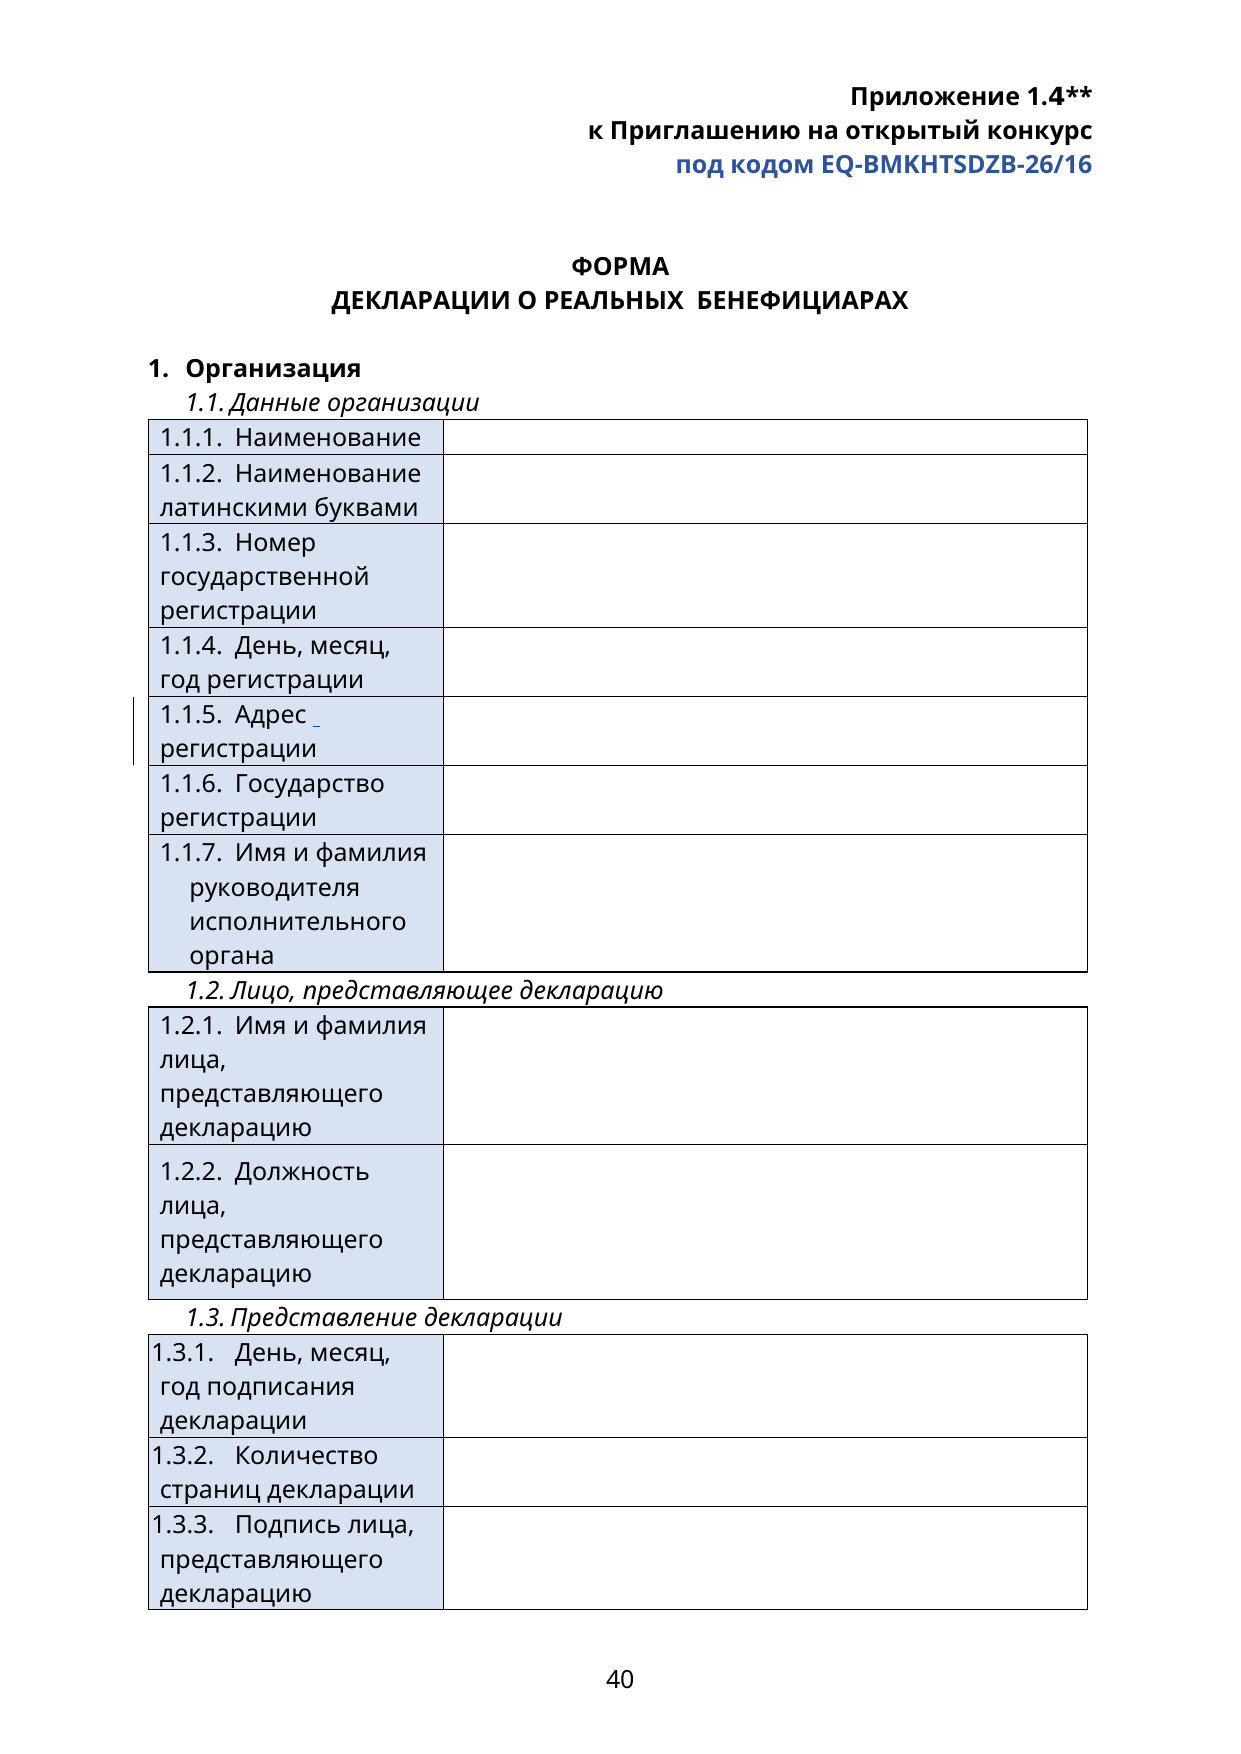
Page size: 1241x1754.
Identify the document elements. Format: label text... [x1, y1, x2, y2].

table_cell Количество страниц декларации [149, 1438, 443, 1506]
table_header Имя и фамилия лица, представляющего декларацию [149, 1008, 443, 1144]
table_header [444, 1008, 1087, 1144]
table_cell [444, 835, 1087, 971]
table_cell [444, 1507, 1087, 1609]
text ДЕКЛАРАЦИИ О РЕАЛЬНЫХ БЕНЕФИЦИАРАХ [148, 283, 1092, 317]
subtitle под кодом EQ-BMKHTSDZB-26/16 [148, 147, 1092, 181]
table_cell [444, 524, 1087, 627]
list Данные организации [185, 385, 1092, 419]
table_cell [444, 1438, 1087, 1506]
text ФОРМА [148, 249, 1092, 283]
table_cell [444, 455, 1087, 523]
table_header [444, 1335, 1087, 1437]
table_header Наименование [149, 420, 443, 454]
table_cell Наименование латинскими буквами [149, 455, 443, 523]
list Представление декларации [185, 1300, 1092, 1334]
table_cell [444, 1145, 1087, 1299]
list Организация [148, 351, 1092, 385]
table_cell Номер государственной регистрации [149, 524, 443, 627]
table_cell День, месяц, год регистрации [149, 628, 443, 696]
table_cell Имя и фамилия руководителя исполнительного органа [149, 835, 443, 971]
table_cell [444, 766, 1087, 834]
table_cell Подпись лица, представляющего декларацию [149, 1507, 443, 1609]
text Приложение 1.4** [148, 78, 1092, 112]
table_cell Государство регистрации [149, 766, 443, 834]
text к Приглашению на открытый конкурс [148, 112, 1092, 147]
table_cell [444, 697, 1087, 765]
table_header [444, 420, 1087, 454]
table_cell Должность лица, представляющего декларацию [149, 1145, 443, 1299]
table_header День, месяц, год подписания декларации [149, 1335, 443, 1437]
table_cell [444, 628, 1087, 696]
table_cell Адрес регистрации [149, 697, 443, 765]
list Лицо, представляющее декларацию [185, 972, 1092, 1006]
